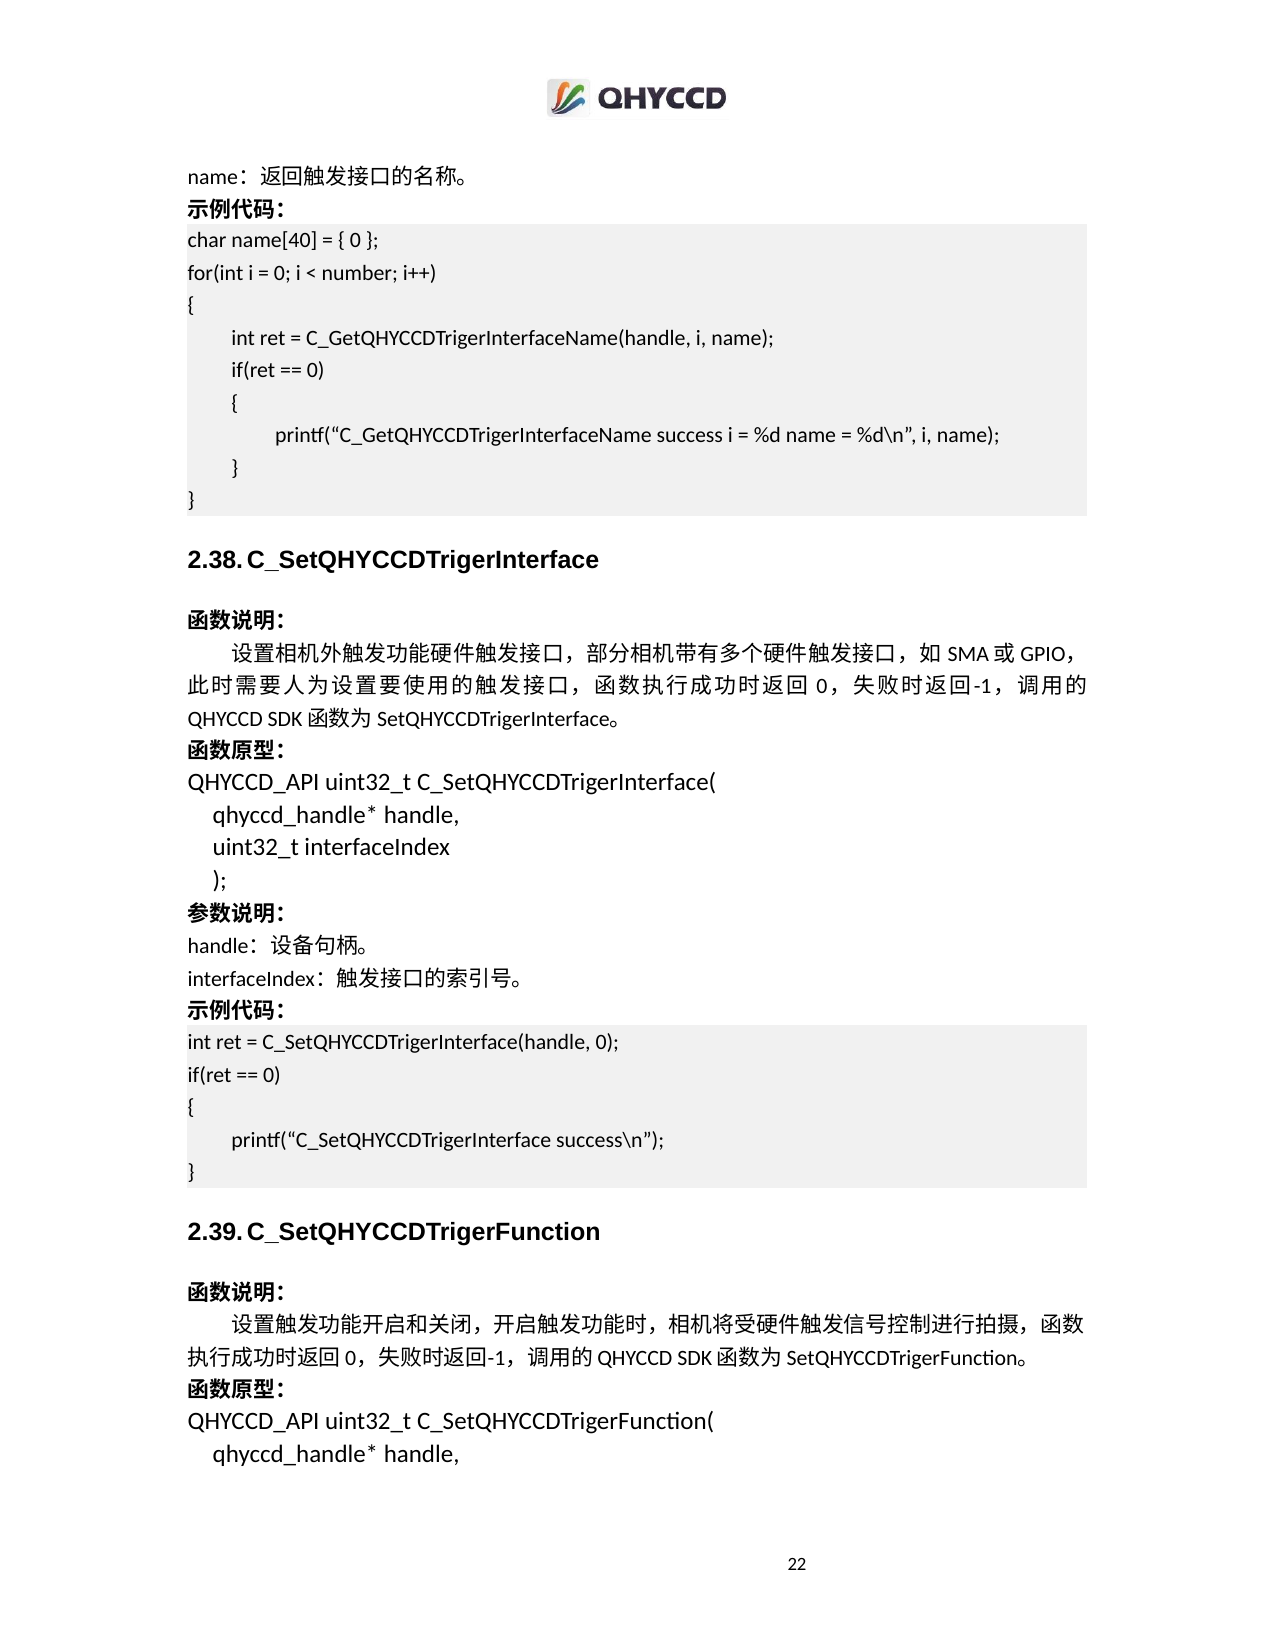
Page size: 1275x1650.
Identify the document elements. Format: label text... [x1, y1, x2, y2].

text } [187, 484, 1087, 516]
text 函数说明： [187, 1274, 1087, 1307]
subtitle C_SetQHYCCDTrigerInterface [187, 543, 1087, 576]
text { [187, 386, 1087, 419]
text name：返回触发接口的名称。 [187, 159, 1087, 191]
text QHYCCD_API uint32_t C_SetQHYCCDTrigerFunction( [187, 1404, 1087, 1437]
text if(ret == 0) [187, 1058, 1087, 1090]
text 函数原型： [187, 733, 1087, 765]
text 设置相机外触发功能硬件触发接口，部分相机带有多个硬件触发接口，如SMA或GPIO，此时需要人为设置要使用的触发接口，函数执行成功时返回0，失败时返回-1，调用的QHYCCD SDK函数为SetQHYCCDTrigerInterface。 [187, 635, 1087, 733]
text printf(“C_SetQHYCCDTrigerInterface success\n”); [187, 1123, 1087, 1155]
text ); [187, 863, 1087, 895]
text printf(“C_GetQHYCCDTrigerInterfaceName success i = %d name = %d\n”, i, name); [187, 419, 1087, 451]
text } [187, 1155, 1087, 1188]
subtitle C_SetQHYCCDTrigerFunction [187, 1215, 1087, 1247]
text interfaceIndex：触发接口的索引号。 [187, 960, 1087, 993]
text 函数原型： [187, 1372, 1087, 1404]
text for(int i = 0; i < number; i++) [187, 256, 1087, 289]
text 设置触发功能开启和关闭，开启触发功能时，相机将受硬件触发信号控制进行拍摄，函数执行成功时返回0，失败时返回-1，调用的QHYCCD SDK函数为SetQHYCCDTrigerFunction。 [187, 1307, 1087, 1372]
text qhyccd_handle* handle, [187, 798, 1087, 830]
text { [187, 1090, 1087, 1123]
text { [187, 289, 1087, 321]
text 函数说明： [187, 603, 1087, 635]
text int ret = C_SetQHYCCDTrigerInterface(handle, 0); [187, 1025, 1087, 1058]
text qhyccd_handle* handle, [187, 1437, 1087, 1469]
text uint32_t interfaceIndex [187, 830, 1087, 863]
text if(ret == 0) [187, 354, 1087, 386]
text 示例代码： [187, 191, 1087, 224]
text QHYCCD_API uint32_t C_SetQHYCCDTrigerInterface( [187, 765, 1087, 798]
text 示例代码： [187, 993, 1087, 1025]
text handle：设备句柄。 [187, 928, 1087, 960]
text int ret = C_GetQHYCCDTrigerInterfaceName(handle, i, name); [187, 321, 1087, 354]
text } [187, 451, 1087, 484]
picture [545, 77, 730, 120]
text char name[40] = { 0 }; [187, 224, 1087, 256]
text 参数说明： [187, 895, 1087, 928]
